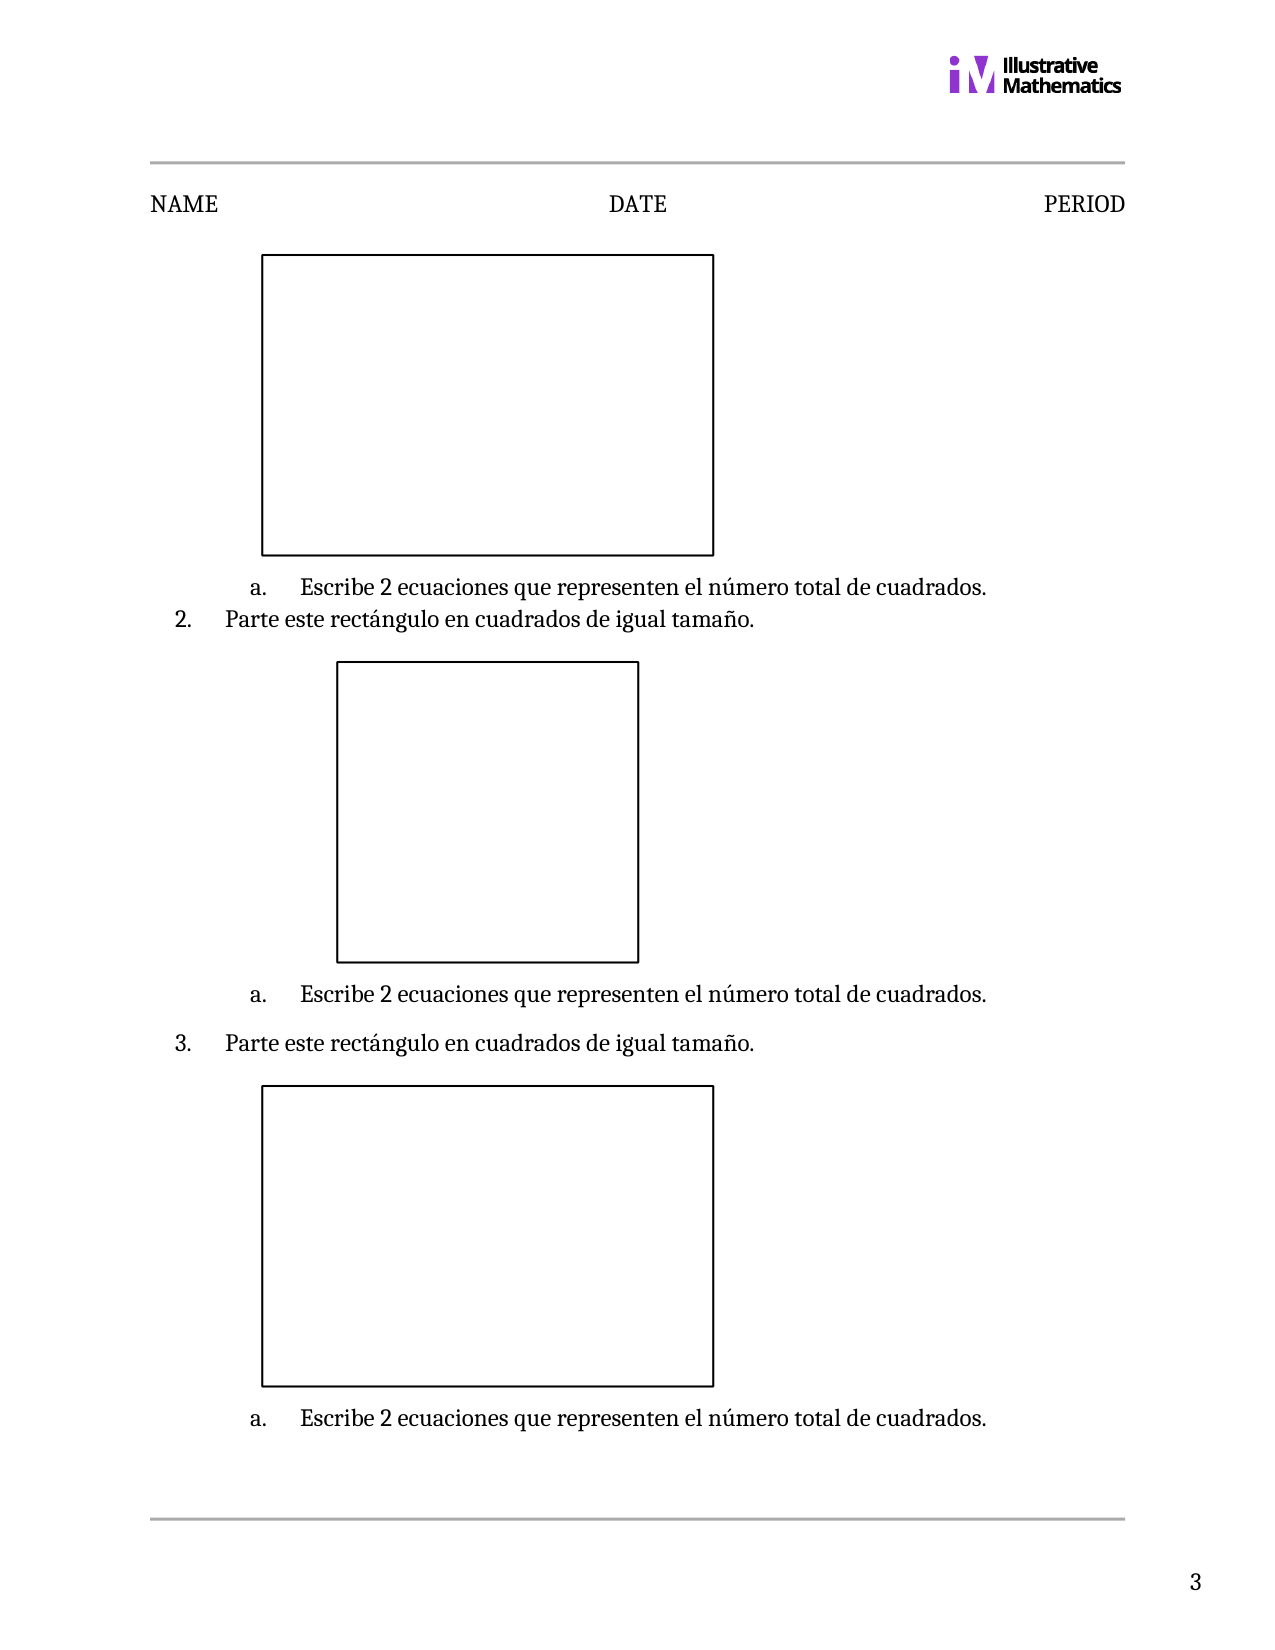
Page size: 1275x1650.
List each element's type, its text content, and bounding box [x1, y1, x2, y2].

picture [243, 247, 732, 563]
picture [949, 55, 1121, 93]
picture [243, 654, 732, 970]
list Escribe 2 ecuaciones que representen el número total de cuadrados. [250, 1404, 1125, 1432]
list Parte este rectángulo en cuadrados de igual tamaño. [175, 605, 1125, 634]
list Escribe 2 ecuaciones que representen el número total de cuadrados. [250, 572, 1125, 601]
picture [243, 1078, 732, 1394]
list Parte este rectángulo en cuadrados de igual tamaño. [175, 1029, 1125, 1058]
list Escribe 2 ecuaciones que representen el número total de cuadrados. [250, 979, 1125, 1008]
